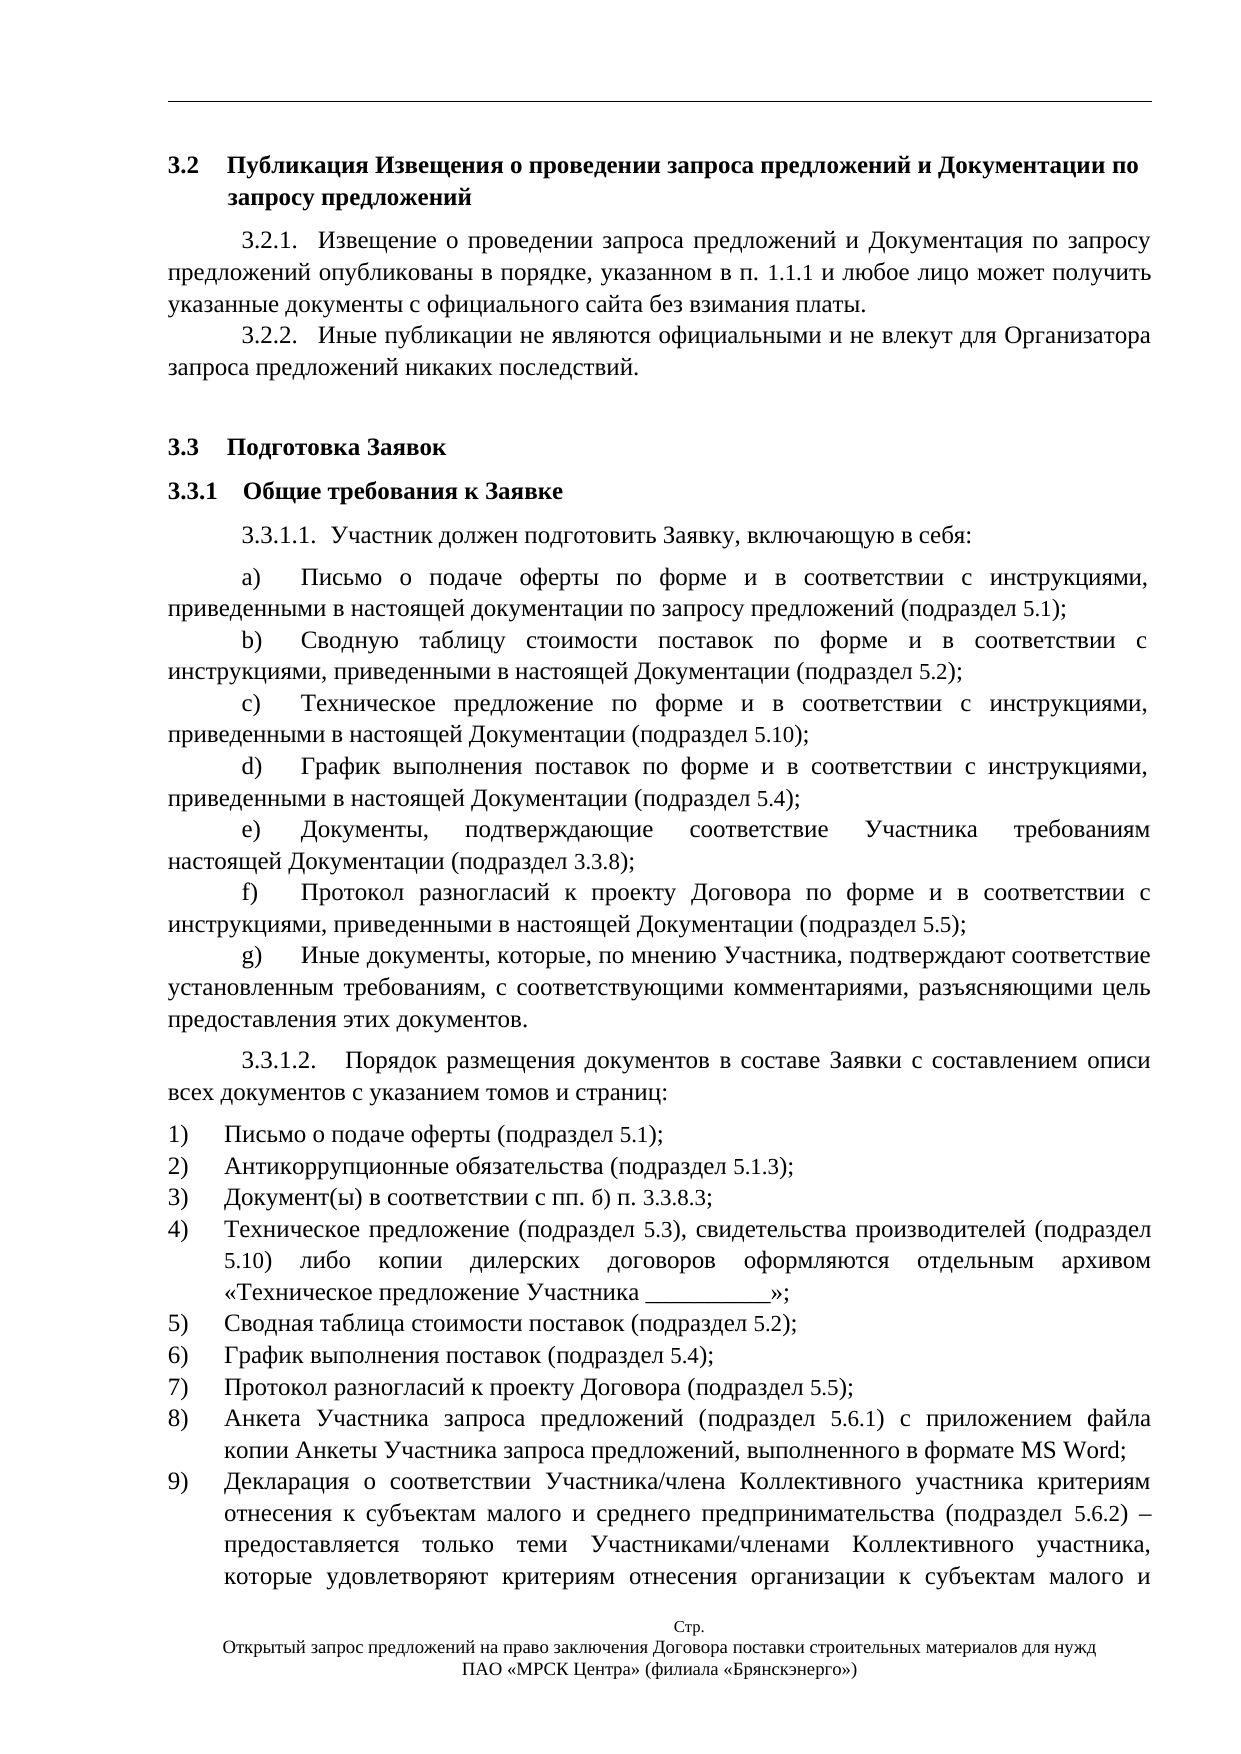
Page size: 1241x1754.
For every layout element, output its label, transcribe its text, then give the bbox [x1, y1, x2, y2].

list Техническое предложение по форме и в соответствии с инструкциями, приведенными в настоящей Документации (подраздел 5.10); [168, 688, 1148, 748]
list Техническое предложение (подраздел 5.3), свидетельства производителей (подраздел 5.10) либо копии дилерских договоров оформляются отдельным архивом «Техническое предложение Участника __________»; [168, 1214, 1152, 1306]
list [168, 1466, 1152, 1590]
list Антикоррупционные обязательства (подраздел 5.1.3); [168, 1151, 1152, 1179]
subtitle Публикация Извещения о проведении запроса предложений и Документации по запросу предложений [168, 150, 1152, 210]
list Участник должен подготовить Заявку, включающую в себя: [168, 520, 1152, 548]
subtitle Общие требования к Заявке [168, 476, 1152, 504]
list Документ(ы) в соответствии с пп. б) п. 3.3.8.3; [168, 1182, 1152, 1211]
list График выполнения поставок по форме и в соответствии с инструкциями, приведенными в настоящей Документации (подраздел 5.4); [168, 751, 1149, 811]
list Протокол разногласий к проекту Договора по форме и в соответствии с инструкциями, приведенными в настоящей Документации (подраздел 5.5); [168, 877, 1151, 938]
list Письмо о подаче оферты по форме и в соответствии с инструкциями, приведенными в настоящей документации по запросу предложений (подраздел 5.1); [168, 562, 1148, 622]
list Порядок размещения документов в составе Заявки с составлением описи всех документов с указанием томов и страниц: [168, 1046, 1152, 1106]
list Документы, подтверждающие соответствие Участника требованиям настоящей Документации (подраздел 3.3.8); [168, 814, 1151, 874]
list Письмо о подаче оферты (подраздел 5.1); [168, 1119, 1152, 1148]
list Анкета Участника запроса предложений (подраздел 5.6.1) с приложением файла копии Анкеты Участника запроса предложений, выполненного в формате MS Word; [168, 1403, 1152, 1463]
list Протокол разногласий к проекту Договора (подраздел 5.5); [168, 1372, 1152, 1400]
list Иные публикации не являются официальными и не влекут для Организатора запроса предложений никаких последствий. [168, 320, 1152, 381]
list Сводную таблицу стоимости поставок по форме и в соответствии с инструкциями, приведенными в настоящей Документации (подраздел 5.2); [168, 625, 1148, 685]
list Сводная таблица стоимости поставок (подраздел 5.2); [168, 1308, 1152, 1337]
list Иные документы, которые, по мнению Участника, подтверждают соответствие установленным требованиям, с соответствующими комментариями, разъясняющими цель предоставления этих документов. [168, 941, 1152, 1032]
list График выполнения поставок (подраздел 5.4); [168, 1340, 1152, 1369]
subtitle Подготовка Заявок [168, 432, 1152, 460]
list Извещение о проведении запроса предложений и Документация по запросу предложений опубликованы в порядке, указанном в п. 1.1.1 и любое лицо может получить указанные документы с официального сайта без взимания платы. [168, 226, 1152, 317]
